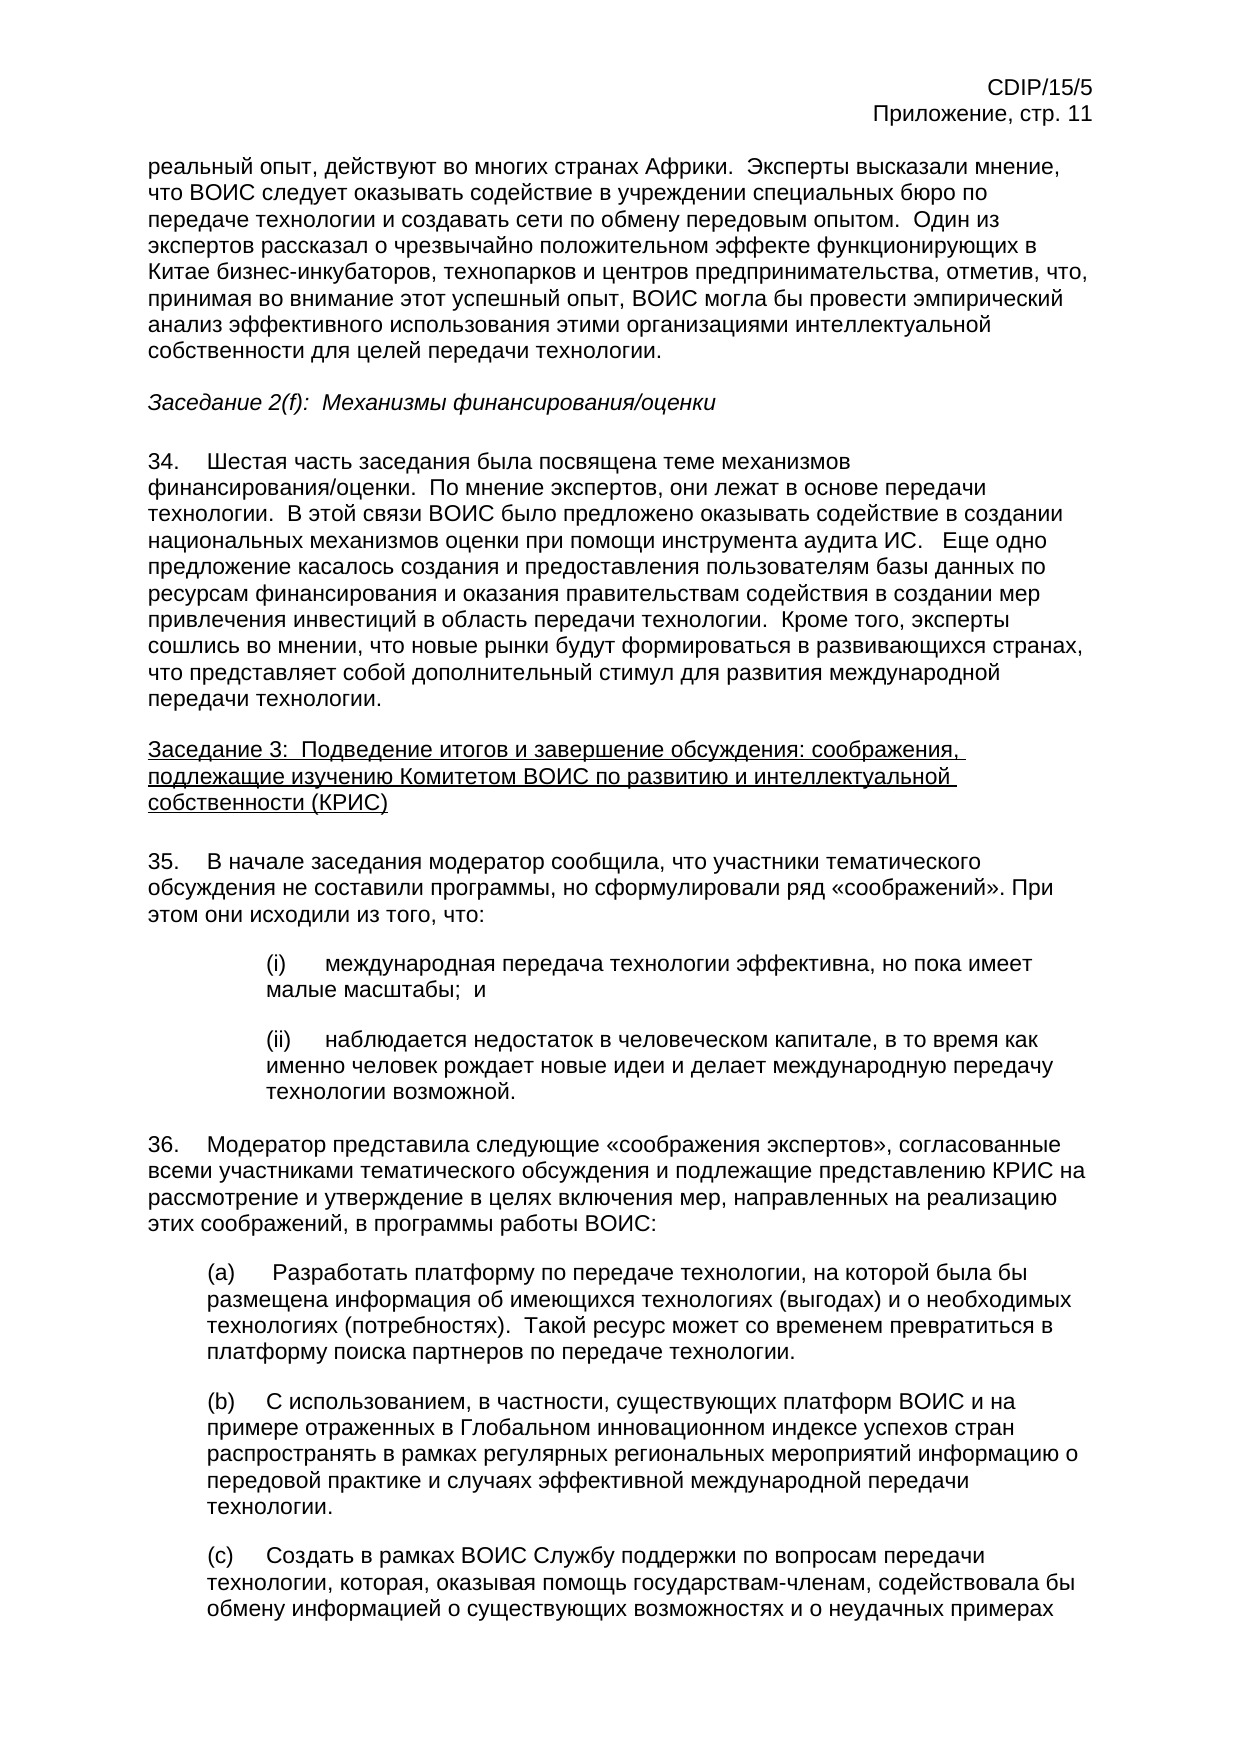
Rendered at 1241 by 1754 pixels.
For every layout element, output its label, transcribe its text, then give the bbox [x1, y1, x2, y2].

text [148, 153, 1093, 364]
list (a) Разработать платформу по передаче технологии, на которой была бы размещена информация об имеющихся технологиях (выгодах) и о необходимых технологиях (потребностях). Такой ресурс может со временем превратиться в платформу поиска партнеров по передаче технологии. [207, 1259, 1093, 1365]
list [207, 1542, 1093, 1621]
text Заседание 2(f): Механизмы финансирования/оценки [148, 389, 1093, 415]
list (i) международная передача технологии эффективна, но пока имеет малые масштабы; и [266, 950, 1093, 1003]
subtitle Заседание 3: Подведение итогов и завершение обсуждения: соображения, подлежащие изучению Комитетом ВОИС по развитию и интеллектуальной собственности (КРИС) [148, 736, 1093, 815]
list (b) С использованием, в частности, существующих платформ ВОИС и на примере отраженных в Глобальном инновационном индексе успехов стран распространять в рамках регулярных региональных мероприятий информацию о передовой практике и случаях эффективной международной передачи технологии. [207, 1388, 1093, 1519]
text В начале заседания модератор сообщила, что участники тематического обсуждения не составили программы, но сформулировали ряд «соображений». При этом они исходили из того, что: [148, 848, 1093, 927]
text Модератор представила следующие «соображения экспертов», согласованные всеми участниками тематического обсуждения и подлежащие представлению КРИС на рассмотрение и утверждение в целях включения мер, направленных на реализацию этих соображений, в программы работы ВОИС: [148, 1131, 1093, 1236]
text Шестая часть заседания была посвящена теме механизмов финансирования/оценки. По мнение экспертов, они лежат в основе передачи технологии. В этой связи ВОИС было предложено оказывать содействие в создании национальных механизмов оценки при помощи инструмента аудита ИС. Еще одно предложение касалось создания и предоставления пользователям базы данных по ресурсам финансирования и оказания правительствам содействия в создании мер привлечения инвестиций в область передачи технологии. Кроме того, эксперты сошлись во мнении, что новые рынки будут формироваться в развивающихся странах, что представляет собой дополнительный стимул для развития международной передачи технологии. [148, 448, 1093, 711]
text (ii) наблюдается недостаток в человеческом капитале, в то время как именно человек рождает новые идеи и делает международную передачу технологии возможной. [266, 1026, 1093, 1104]
